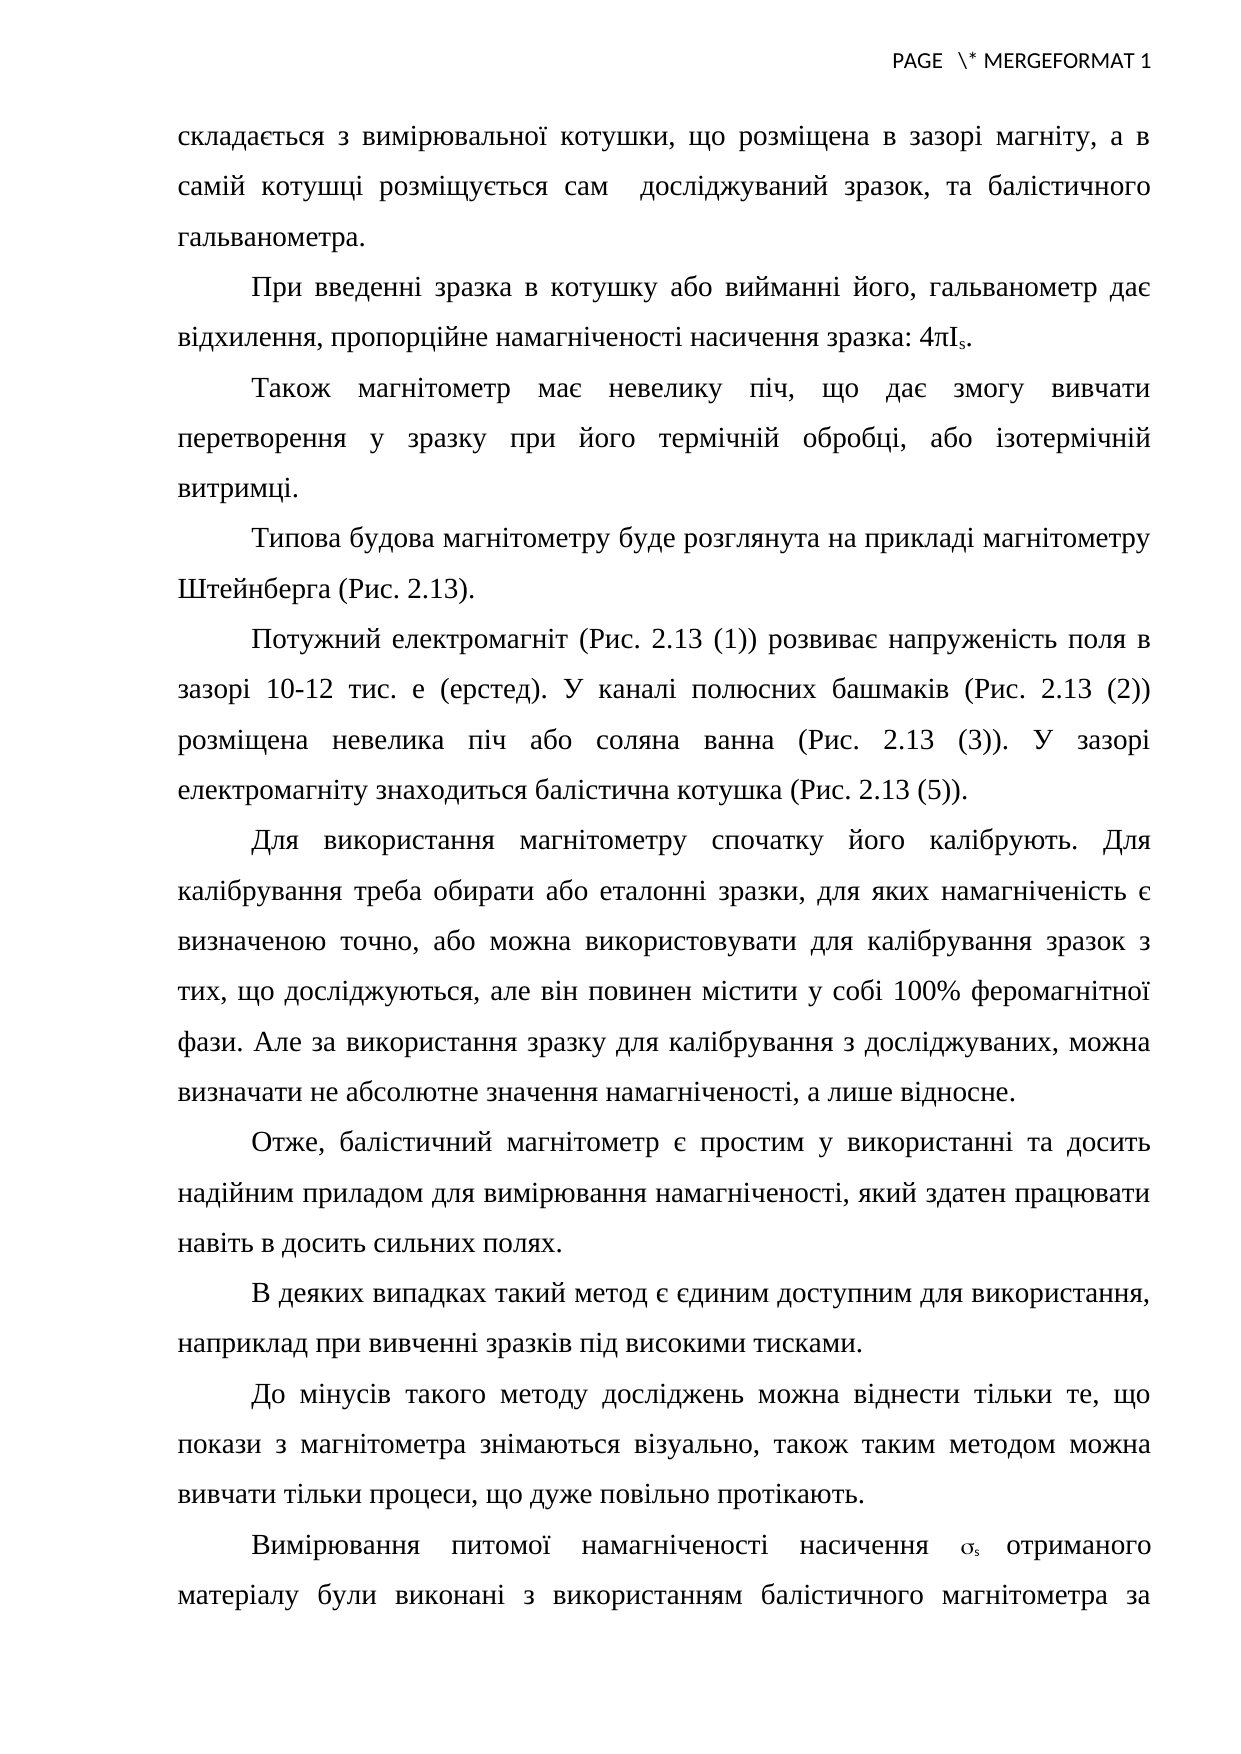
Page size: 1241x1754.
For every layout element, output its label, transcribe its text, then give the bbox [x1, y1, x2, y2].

text Для використання магнітометру спочатку його калібрують. Для калібрування треба обирати або еталонні зразки, для яких намагніченість є визначеною точно, або можна використовувати для калібрування зразок з тих, що досліджуються, але він повинен містити у собі 100% феромагнітної фази. Але за використання зразку для калібрування з досліджуваних, можна визначати не абсолютне значення намагніченості, а лише відносне. [177, 822, 1152, 1108]
text Також магнітометр має невелику піч, що дає змогу вивчати перетворення у зразку при його термічній обробці, або ізотермічній витримці. [177, 370, 1152, 504]
text Потужний електромагніт (Рис. 2.13 (1)) розвиває напруженість поля в зазорі 10-12 тис. е (ерстед). У каналі полюсних башмаків (Рис. 2.13 (2)) розміщена невелика піч або соляна ванна (Рис. 2.13 (3)). У зазорі електромагніту знаходиться балістична котушка (Рис. 2.13 (5)). [177, 621, 1152, 806]
text Типова будова магнітометру буде розглянута на прикладі магнітометру Штейнберга (Рис. 2.13). [177, 521, 1152, 604]
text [177, 1527, 1152, 1611]
text При введенні зразка в котушку або вийманні його, гальванометр дає відхилення, пропорційне намагніченості насичення зразка: 4πIs. [177, 269, 1152, 353]
text Отже, балістичний магнітометр є простим у використанні та досить надійним приладом для вимірювання намагніченості, який здатен працювати навіть в досить сильних полях. [177, 1124, 1152, 1258]
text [177, 118, 1152, 252]
text До мінусів такого методу досліджень можна віднести тільки те, що покази з магнітометра знімаються візуально, також таким методом можна вивчати тільки процеси, що дуже повільно протікають. [177, 1376, 1152, 1510]
text В деяких випадках такий метод є єдиним доступним для використання, наприклад при вивченні зразків під високими тисками. [177, 1275, 1152, 1359]
